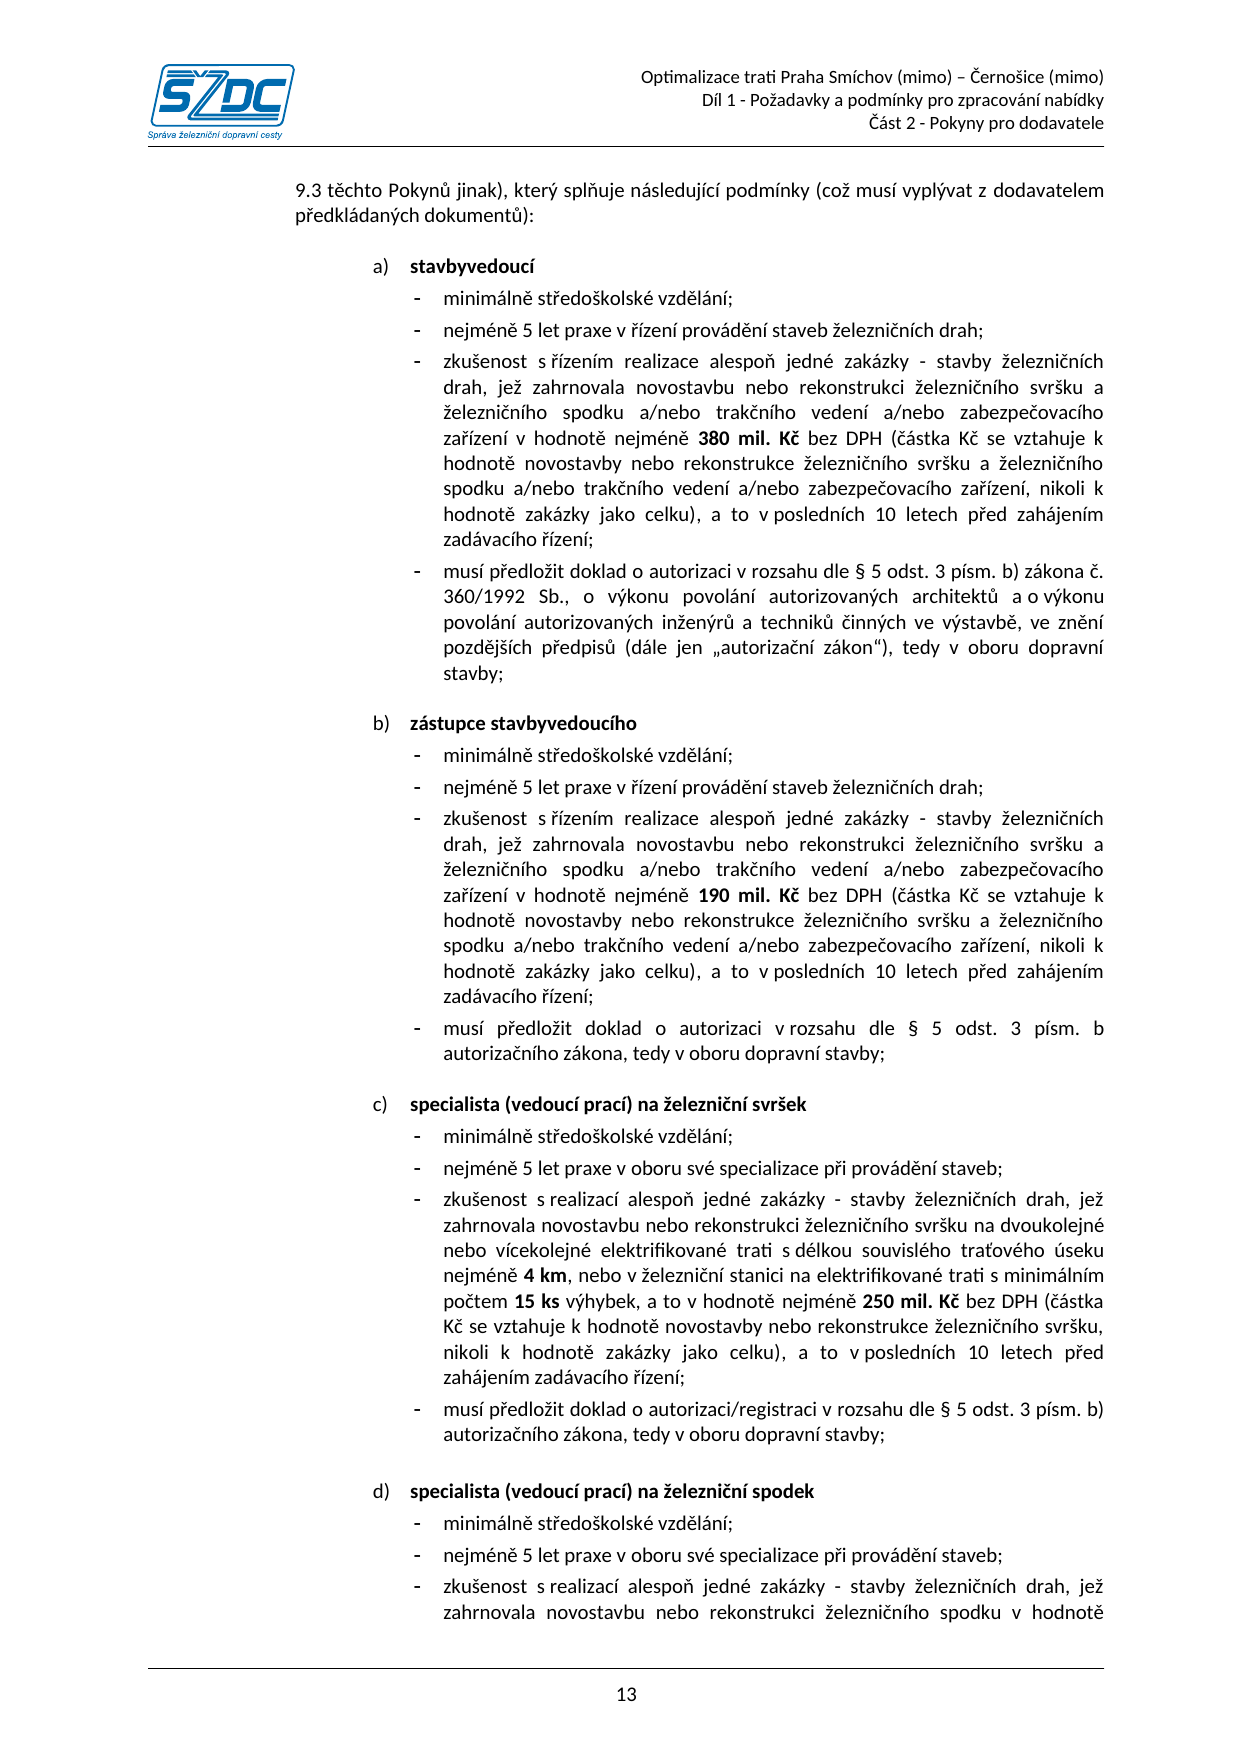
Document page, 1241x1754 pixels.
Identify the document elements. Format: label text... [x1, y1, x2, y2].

list minimálně středoškolské vzdělání; [413, 1123, 1104, 1148]
list musí předložit doklad o autorizaci v rozsahu dle § 5 odst. 3 písm. b) zákona č. 360/1992 Sb., o výkonu povolání autorizovaných architektů a o výkonu povolání autorizovaných inženýrů a techniků činných ve výstavbě, ve znění pozdějších předpisů (dále jen „autorizační zákon“), tedy v oboru dopravní stavby; [413, 558, 1104, 685]
list nejméně 5 let praxe v oboru své specializace při provádění staveb; [413, 1542, 1104, 1567]
list nejméně 5 let praxe v řízení provádění staveb železničních drah; [413, 774, 1104, 799]
list zkušenost s řízením realizace alespoň jedné zakázky - stavby železničních drah, jež zahrnovala novostavbu nebo rekonstrukci železničního svršku a železničního spodku a/nebo trakčního vedení a/nebo zabezpečovacího zařízení v hodnotě nejméně 380 mil. Kč bez DPH (částka Kč se vztahuje k hodnotě novostavby nebo rekonstrukce železničního svršku a železničního spodku a/nebo trakčního vedení a/nebo zabezpečovacího zařízení, nikoli k hodnotě zakázky jako celku), a to v posledních 10 letech před zahájením zadávacího řízení; [413, 348, 1104, 552]
list nejméně 5 let praxe v řízení provádění staveb železničních drah; [413, 317, 1104, 342]
list zkušenost s řízením realizace alespoň jedné zakázky - stavby železničních drah, jež zahrnovala novostavbu nebo rekonstrukci železničního svršku a železničního spodku a/nebo trakčního vedení a/nebo zabezpečovacího zařízení v hodnotě nejméně 190 mil. Kč bez DPH (částka Kč se vztahuje k hodnotě novostavby nebo rekonstrukce železničního svršku a železničního spodku a/nebo trakčního vedení a/nebo zabezpečovacího zařízení, nikoli k hodnotě zakázky jako celku), a to v posledních 10 letech před zahájením zadávacího řízení; [413, 806, 1104, 1009]
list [413, 1573, 1104, 1624]
list nejméně 5 let praxe v oboru své specializace při provádění staveb; [413, 1155, 1104, 1180]
list musí předložit doklad o autorizaci v rozsahu dle § 5 odst. 3 písm. b autorizačního zákona, tedy v oboru dopravní stavby; [413, 1015, 1104, 1066]
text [295, 177, 1104, 228]
list minimálně středoškolské vzdělání; [413, 285, 1104, 311]
list musí předložit doklad o autorizaci/registraci v rozsahu dle § 5 odst. 3 písm. b) autorizačního zákona, tedy v oboru dopravní stavby; [413, 1396, 1104, 1447]
list minimálně středoškolské vzdělání; [413, 742, 1104, 768]
list zástupce stavbyvedoucího [373, 711, 1104, 736]
list minimálně středoškolské vzdělání; [413, 1510, 1104, 1536]
list zkušenost s realizací alespoň jedné zakázky - stavby železničních drah, jež zahrnovala novostavbu nebo rekonstrukci železničního svršku na dvoukolejné nebo vícekolejné elektrifikované trati s délkou souvislého traťového úseku nejméně 4 km, nebo v železniční stanici na elektrifikované trati s minimálním počtem 15 ks výhybek, a to v hodnotě nejméně 250 mil. Kč bez DPH (částka Kč se vztahuje k hodnotě novostavby nebo rekonstrukce železničního svršku, nikoli k hodnotě zakázky jako celku), a to v posledních 10 letech před zahájením zadávacího řízení; [413, 1186, 1104, 1390]
list specialista (vedoucí prací) na železniční svršek [373, 1091, 1104, 1117]
list specialista (vedoucí prací) na železniční spodek [373, 1478, 1104, 1504]
list stavbyvedoucí [373, 253, 1104, 279]
